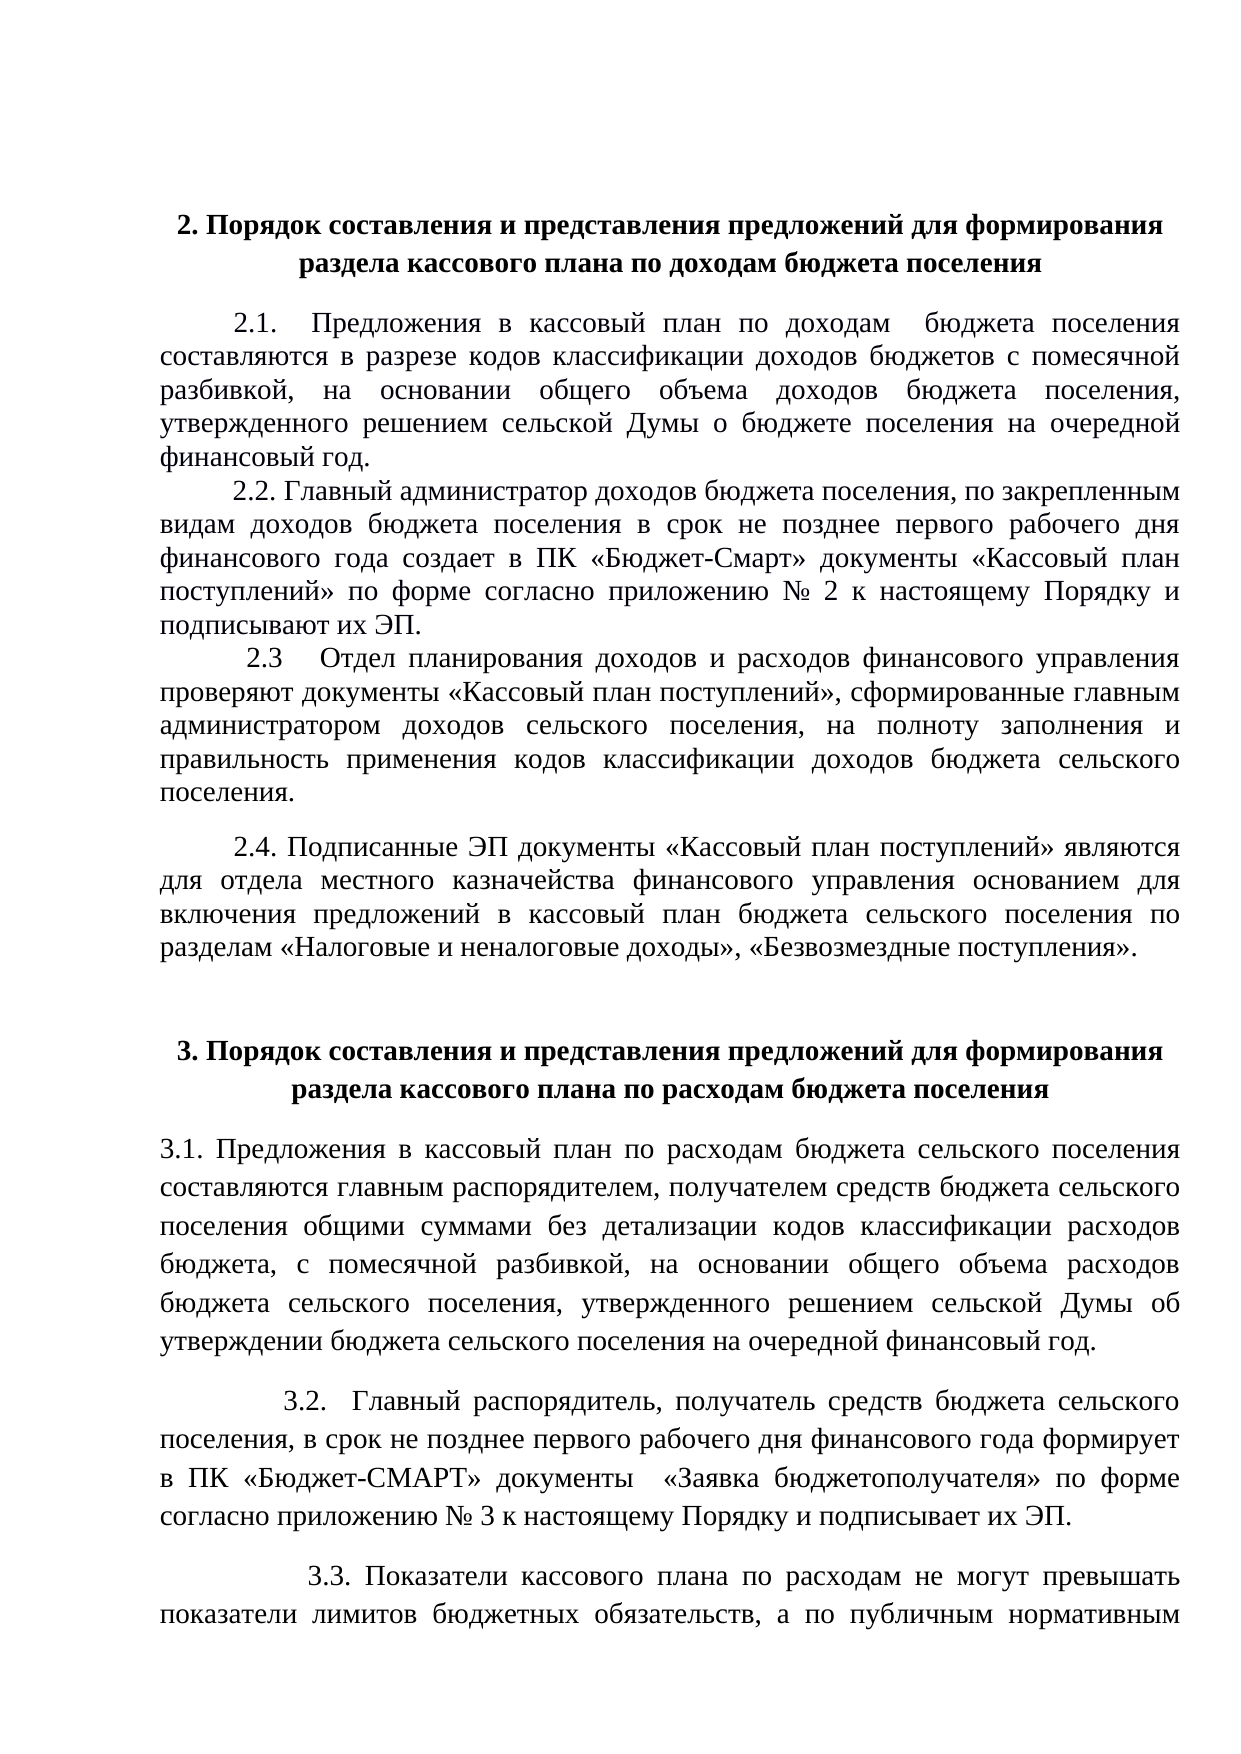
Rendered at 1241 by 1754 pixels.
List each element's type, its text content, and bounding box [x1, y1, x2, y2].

text 2.2. Главный администратор доходов бюджета поселения, по закрепленным видам доходов бюджета поселения в срок не позднее первого рабочего дня финансового года создает в ПК «Бюджет-Смарт» документы «Кассовый план поступлений» по форме согласно приложению № 2 к настоящему Порядку и подписывают их ЭП. [159, 473, 1181, 640]
text 2.3 Отдел планирования доходов и расходов финансового управления проверяют документы «Кассовый план поступлений», сформированные главным администратором доходов сельского поселения, на полноту заполнения и правильность применения кодов классификации доходов бюджета сельского поселения. [159, 640, 1181, 808]
text 2.4. Подписанные ЭП документы «Кассовый план поступлений» являются для отдела местного казначейства финансового управления основанием для включения предложений в кассовый план бюджета сельского поселения по разделам «Налоговые и неналоговые доходы», «Безвозмездные поступления». [159, 829, 1181, 963]
text 3.1. Предложения в кассовый план по расходам бюджета сельского поселения составляются главным распорядителем, получателем средств бюджета сельского поселения общими суммами без детализации кодов классификации расходов бюджета, с помесячной разбивкой, на основании общего объема расходов бюджета сельского поселения, утвержденного решением сельской Думы об утверждении бюджета сельского поселения на очередной финансовый год. [159, 1131, 1181, 1357]
text 2. Порядок составления и представления предложений для формирования раздела кассового плана по доходам бюджета поселения [159, 207, 1181, 279]
text 2.1. Предложения в кассовый план по доходам бюджета поселения составляются в разрезе кодов классификации доходов бюджетов с помесячной разбивкой, на основании общего объема доходов бюджета поселения, утвержденного решением сельской Думы о бюджете поселения на очередной финансовый год. [159, 305, 1181, 473]
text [159, 1558, 1181, 1630]
text 3. Порядок составления и представления предложений для формирования раздела кассового плана по расходам бюджета поселения [159, 1033, 1181, 1105]
text 3.2. Главный распорядитель, получатель средств бюджета сельского поселения, в срок не позднее первого рабочего дня финансового года формирует в ПК «Бюджет-СМАРТ» документы «Заявка бюджетополучателя» по форме согласно приложению № 3 к настоящему Порядку и подписывает их ЭП. [159, 1383, 1181, 1532]
